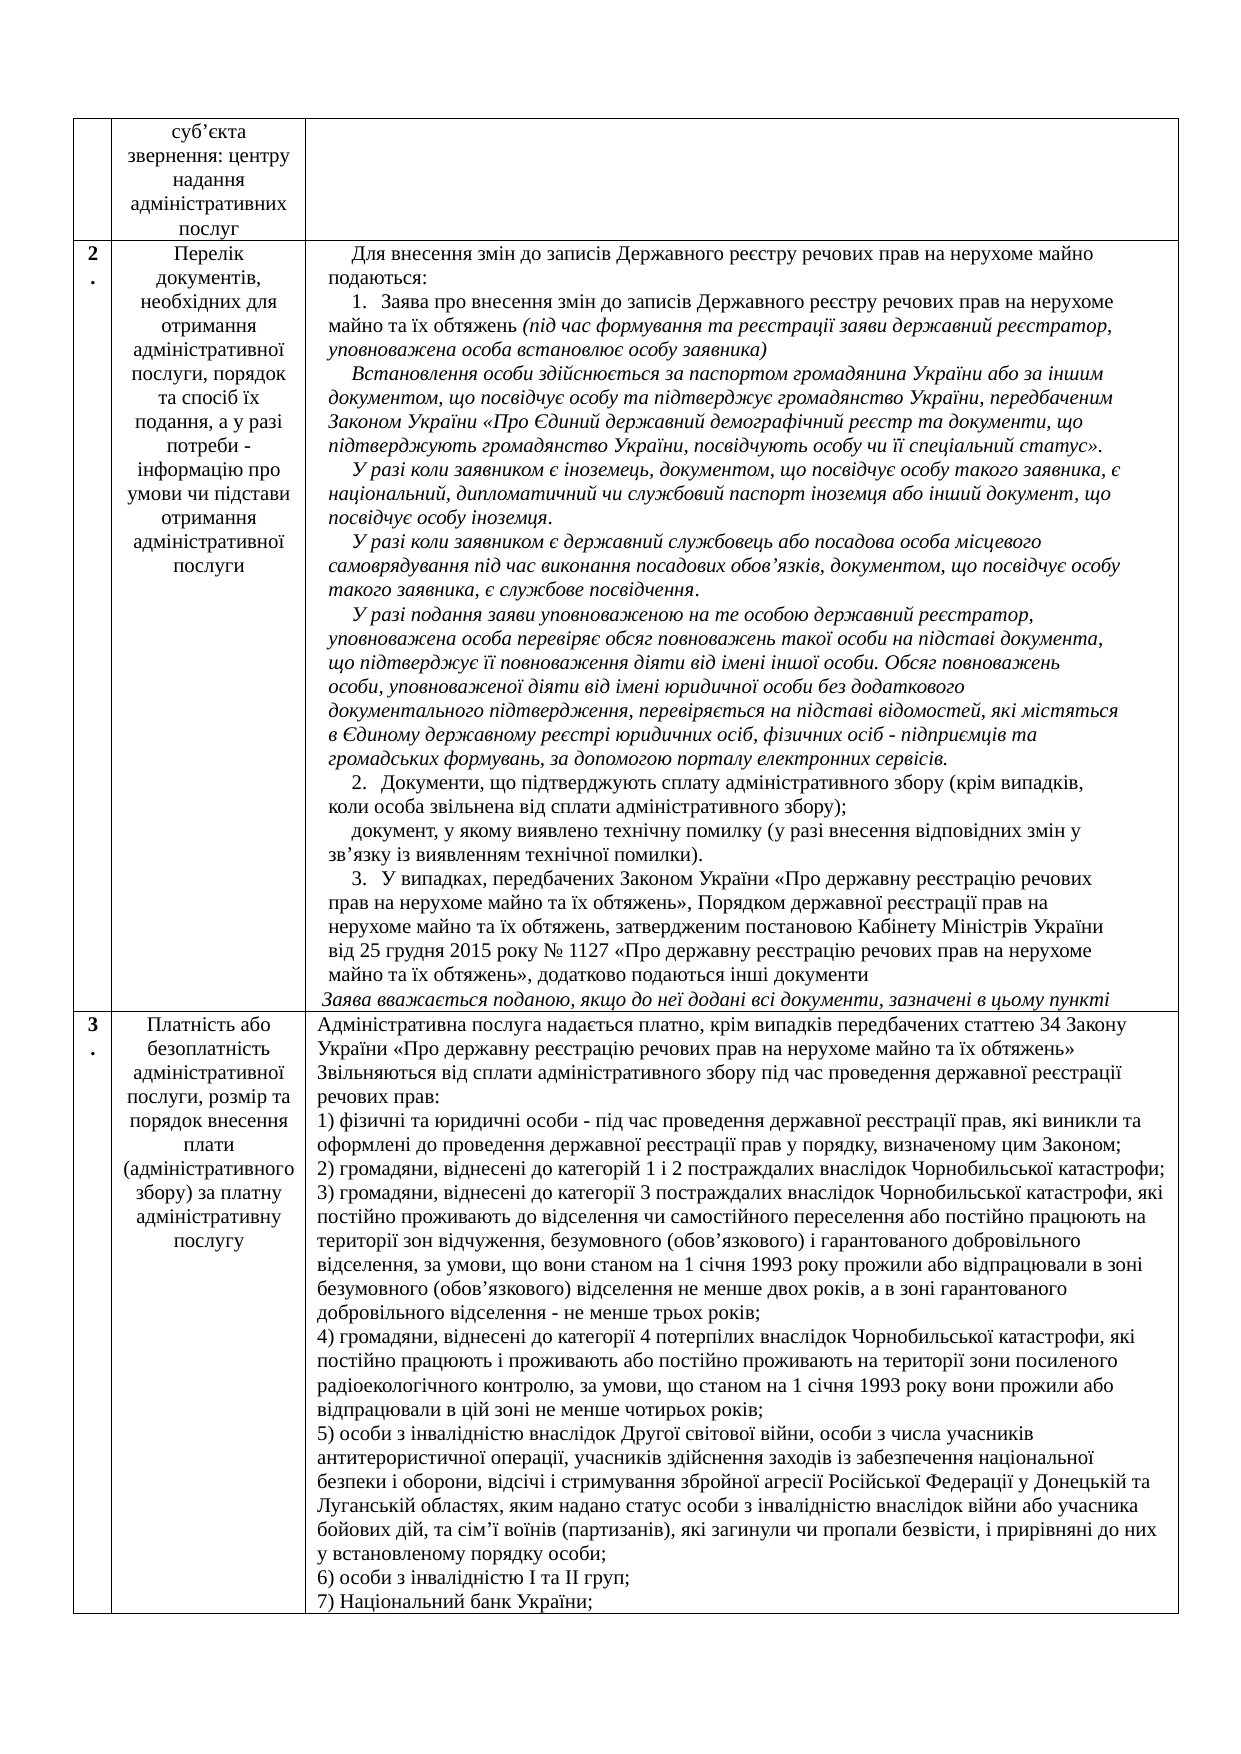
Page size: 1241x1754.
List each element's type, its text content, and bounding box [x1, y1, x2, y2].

table_cell Заява вважається поданою, якщо до неї додані всі документи, зазначені в цьому пункті [306, 241, 1178, 1011]
table_cell 3. [74, 1012, 111, 1613]
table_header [306, 119, 1178, 239]
table_cell Перелік документів, необхідних для отримання адміністративної послуги, порядок та спосіб їх подання, а у разі потреби - інформацію про умови чи підстави отримання адміністративної послуги [112, 241, 305, 1011]
table_header 1. [74, 119, 111, 239]
table_cell 2. [74, 241, 111, 1011]
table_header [112, 119, 305, 239]
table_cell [306, 1012, 1178, 1613]
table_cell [112, 1012, 305, 1613]
